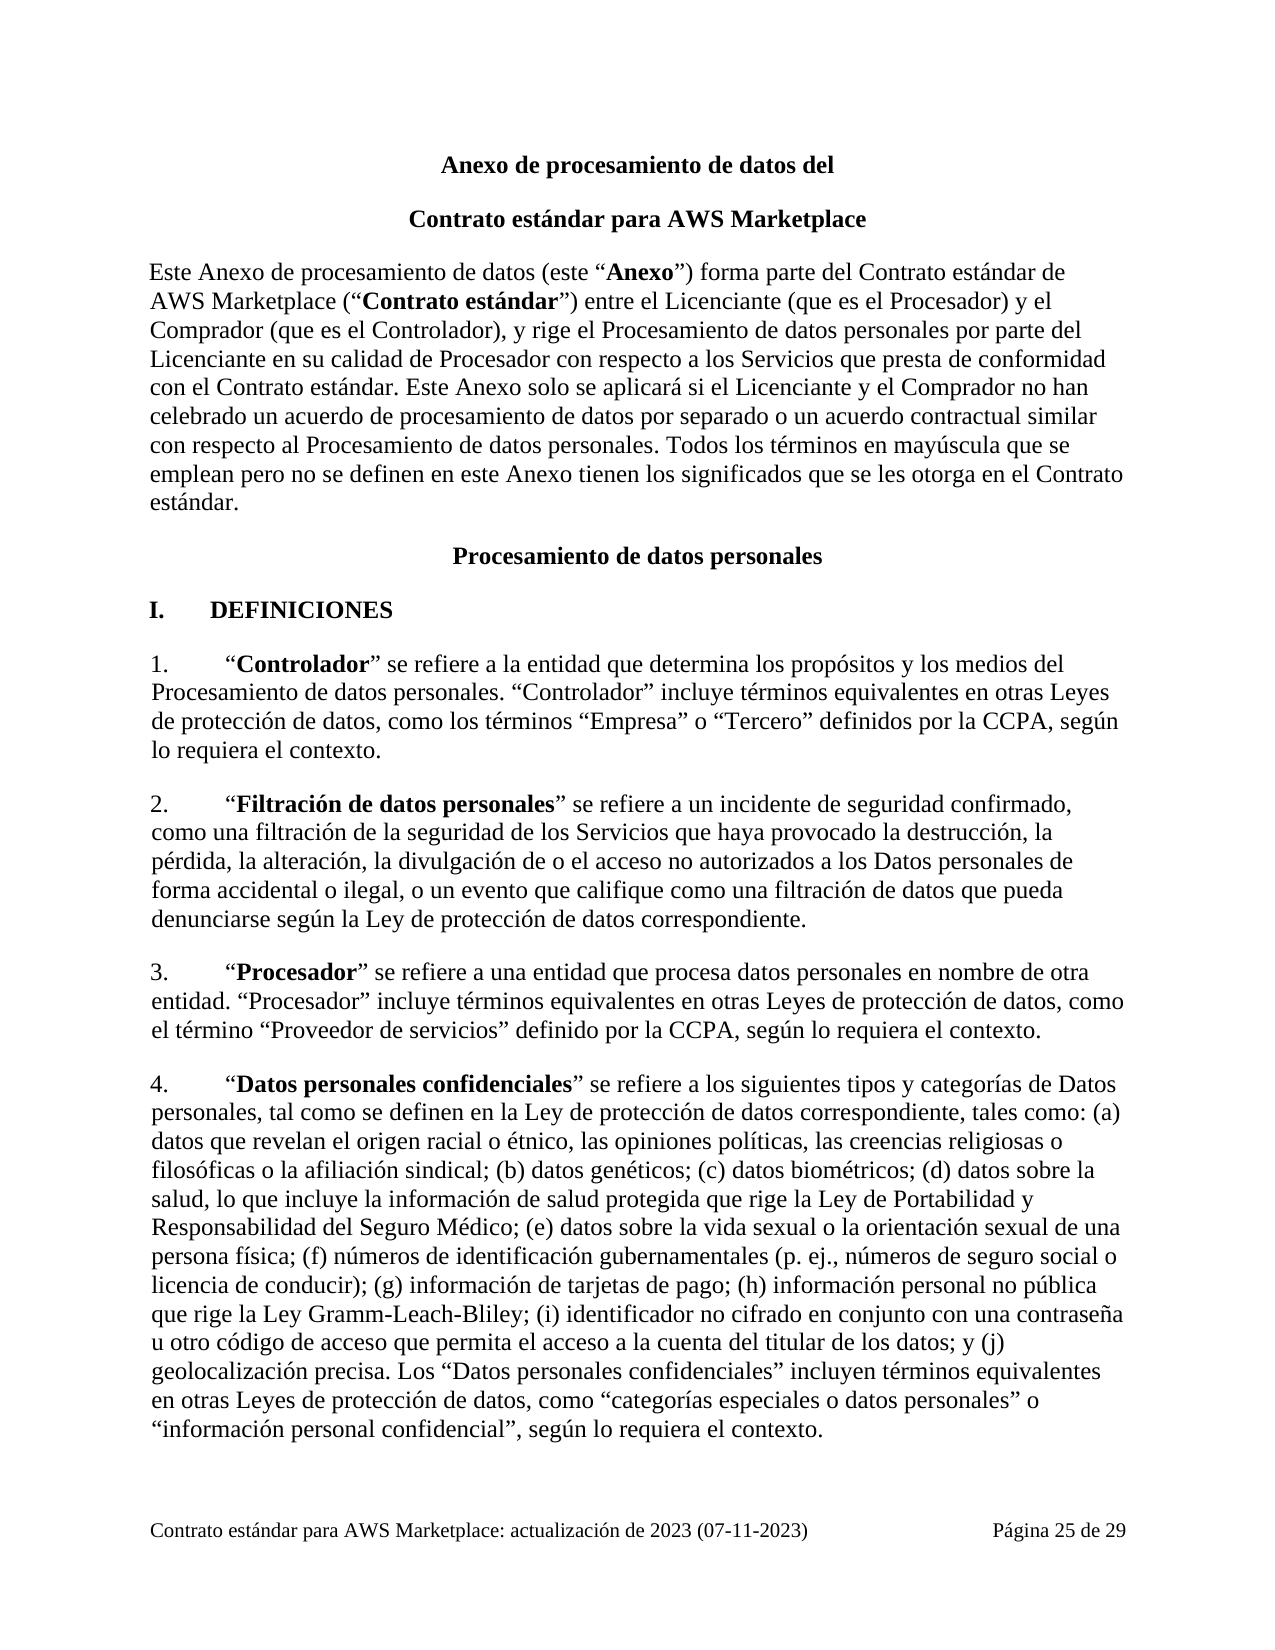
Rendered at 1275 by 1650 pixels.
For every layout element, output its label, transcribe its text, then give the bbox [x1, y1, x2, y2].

list “Datos personales confidenciales” se refiere a los siguientes tipos y categorías de Datos personales, tal como se definen en la Ley de protección de datos correspondiente, tales como: (a) datos que revelan el origen racial o étnico, las opiniones políticas, las creencias religiosas o filosóficas o la afiliación sindical; (b) datos genéticos; (c) datos biométricos; (d) datos sobre la salud, lo que incluye la información de salud protegida que rige la Ley de Portabilidad y Responsabilidad del Seguro Médico; (e) datos sobre la vida sexual o la orientación sexual de una persona física; (f) números de identificación gubernamentales (p. ej., números de seguro social o licencia de conducir); (g) información de tarjetas de pago; (h) información personal no pública que rige la Ley Gramm-Leach-Bliley; (i) identificador no cifrado en conjunto con una contraseña u otro código de acceso que permita el acceso a la cuenta del titular de los datos; y (j) geolocalización precisa. Los “Datos personales confidenciales” incluyen términos equivalentes en otras Leyes de protección de datos, como “categorías especiales o datos personales” o “información personal confidencial”, según lo requiera el contexto. [150, 1069, 1125, 1442]
text I. DEFINICIONES [148, 595, 1125, 624]
text Este Anexo de procesamiento de datos (este “Anexo”) forma parte del Contrato estándar de AWS Marketplace (“Contrato estándar”) entre el Licenciante (que es el Procesador) y el Comprador (que es el Controlador), y rige el Procesamiento de datos personales por parte del Licenciante en su calidad de Procesador con respecto a los Servicios que presta de conformidad con el Contrato estándar. Este Anexo solo se aplicará si el Licenciante y el Comprador no han celebrado un acuerdo de procesamiento de datos por separado o un acuerdo contractual similar con respecto al Procesamiento de datos personales. Todos los términos en mayúscula que se emplean pero no se definen en este Anexo tienen los significados que se les otorga en el Contrato estándar. [148, 257, 1125, 516]
list “Controlador” se refiere a la entidad que determina los propósitos y los medios del Procesamiento de datos personales. “Controlador” incluye términos equivalentes en otras Leyes de protección de datos, como los términos “Empresa” o “Tercero” definidos por la CCPA, según lo requiera el contexto. [150, 649, 1125, 764]
list “Procesador” se refiere a una entidad que procesa datos personales en nombre de otra entidad. “Procesador” incluye términos equivalentes en otras Leyes de protección de datos, como el término “Proveedor de servicios” definido por la CCPA, según lo requiera el contexto. [150, 957, 1125, 1044]
text Anexo de procesamiento de datos del [150, 150, 1125, 179]
text Contrato estándar para AWS Marketplace [150, 204, 1125, 232]
list “Filtración de datos personales” se refiere a un incidente de seguridad confirmado, como una filtración de la seguridad de los Servicios que haya provocado la destrucción, la pérdida, la alteración, la divulgación de o el acceso no autorizados a los Datos personales de forma accidental o ilegal, o un evento que califique como una filtración de datos que pueda denunciarse según la Ley de protección de datos correspondiente. [150, 789, 1125, 932]
text Procesamiento de datos personales [150, 541, 1125, 570]
